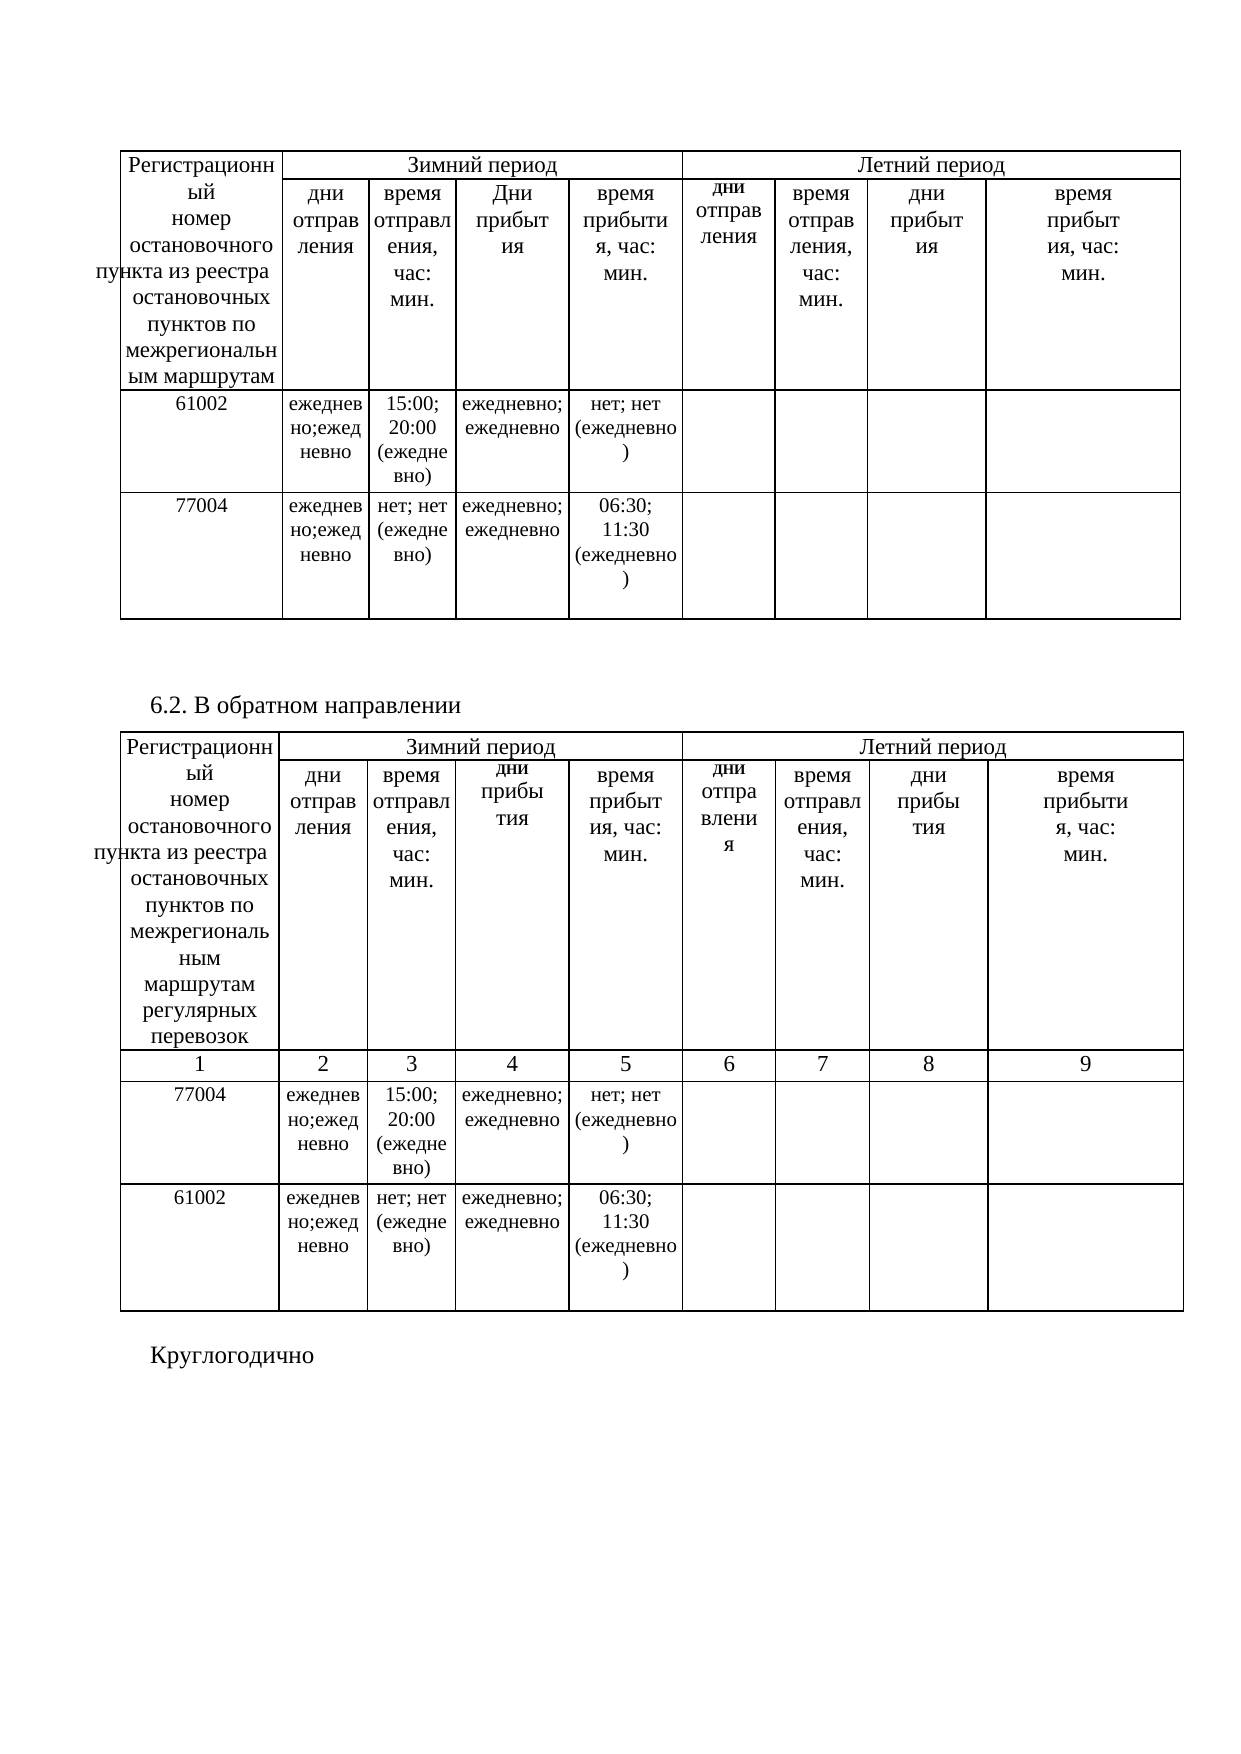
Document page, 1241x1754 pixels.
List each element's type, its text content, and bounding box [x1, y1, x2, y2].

table_header Зимний период [283, 152, 682, 178]
table_cell ежедневно;ежедневно [283, 493, 368, 618]
table_cell [683, 391, 774, 492]
table_header Зимний период [280, 733, 682, 759]
table_cell дни отправ ления [283, 180, 368, 389]
table_cell [870, 1082, 987, 1183]
table_cell время прибыти я, час: мин. [989, 761, 1183, 1049]
table_cell [989, 1082, 1183, 1183]
table_cell дни прибы тия [870, 761, 987, 1049]
text 6.2. В обратном направлении [150, 690, 1090, 719]
table_header Летний период [683, 152, 1180, 178]
table_cell 61002 [121, 391, 282, 492]
table_cell нет; нет (ежедневно) [570, 391, 682, 492]
table_cell ежедневно;ежедневно [280, 1185, 367, 1310]
table_cell 6 [683, 1051, 775, 1081]
table_cell 15:00; 20:00 (ежедневно) [370, 391, 455, 492]
table_cell ДНИ отпра влени я [683, 761, 775, 1049]
table_cell [868, 493, 985, 618]
table_cell время прибыт ия, час: мин. [570, 761, 682, 1049]
table_cell ДНИ прибы тия [456, 761, 568, 1049]
table_cell 77004 [121, 493, 282, 618]
table_cell нет; нет (ежедневно) [370, 493, 455, 618]
table_cell время отправ ления, час: мин. [776, 180, 867, 389]
table_cell 06:30; 11:30 (ежедневно) [570, 493, 682, 618]
table_cell [683, 1082, 775, 1183]
table_cell [776, 1185, 869, 1310]
table_cell 3 [368, 1051, 455, 1081]
table_cell Дни прибыт ия [457, 180, 568, 389]
table_cell [870, 1185, 987, 1310]
table_cell 8 [870, 1051, 987, 1081]
table_cell время отправл ения, час: мин. [368, 761, 455, 1049]
table_cell [683, 493, 774, 618]
table_cell [776, 493, 867, 618]
table_cell 9 [989, 1051, 1183, 1081]
text Круглогодично [150, 1340, 1090, 1369]
table_cell [987, 493, 1180, 618]
table_cell время прибыт ия, час: мин. [987, 180, 1180, 389]
table_cell [776, 1082, 869, 1183]
table_cell [989, 1185, 1183, 1310]
table_cell время прибыти я, час: мин. [570, 180, 682, 389]
table_cell нет; нет (ежедневно) [570, 1082, 682, 1183]
table_cell 61002 [121, 1185, 278, 1310]
table_cell ежедневно;ежедневно [457, 493, 568, 618]
table_cell ежедневно;ежедневно [456, 1082, 568, 1183]
table_cell ежедневно;ежедневно [280, 1082, 367, 1183]
table_cell 4 [456, 1051, 568, 1081]
table_cell [683, 1185, 775, 1310]
table_header Регистрационный номер остановочного пункта из реестра остановочных пунктов по межрегиональным маршрутам регулярных перевозок [121, 733, 278, 1049]
table_cell ДНИ отправ ления [683, 180, 774, 389]
table_cell 5 [570, 1051, 682, 1081]
table_cell ежедневно;ежедневно [457, 391, 568, 492]
table_cell 77004 [121, 1082, 278, 1183]
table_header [121, 152, 282, 389]
table_cell 1 [121, 1051, 278, 1081]
table_cell время отправл ения, час: мин. [370, 180, 455, 389]
table_cell 7 [776, 1051, 869, 1081]
table_cell ежедневно;ежедневно [283, 391, 368, 492]
table_header Летний период [683, 733, 1183, 759]
table_cell 2 [280, 1051, 367, 1081]
table_cell ежедневно;ежедневно [456, 1185, 568, 1310]
table_cell [987, 391, 1180, 492]
table_cell [868, 391, 985, 492]
table_cell нет; нет (ежедневно) [368, 1185, 455, 1310]
table_cell время отправл ения, час: мин. [776, 761, 869, 1049]
table_cell [776, 391, 867, 492]
table_cell 15:00; 20:00 (ежедневно) [368, 1082, 455, 1183]
table_cell дни прибыт ия [868, 180, 985, 389]
table_cell дни отправ ления [280, 761, 367, 1049]
table_cell 06:30; 11:30 (ежедневно) [570, 1185, 682, 1310]
